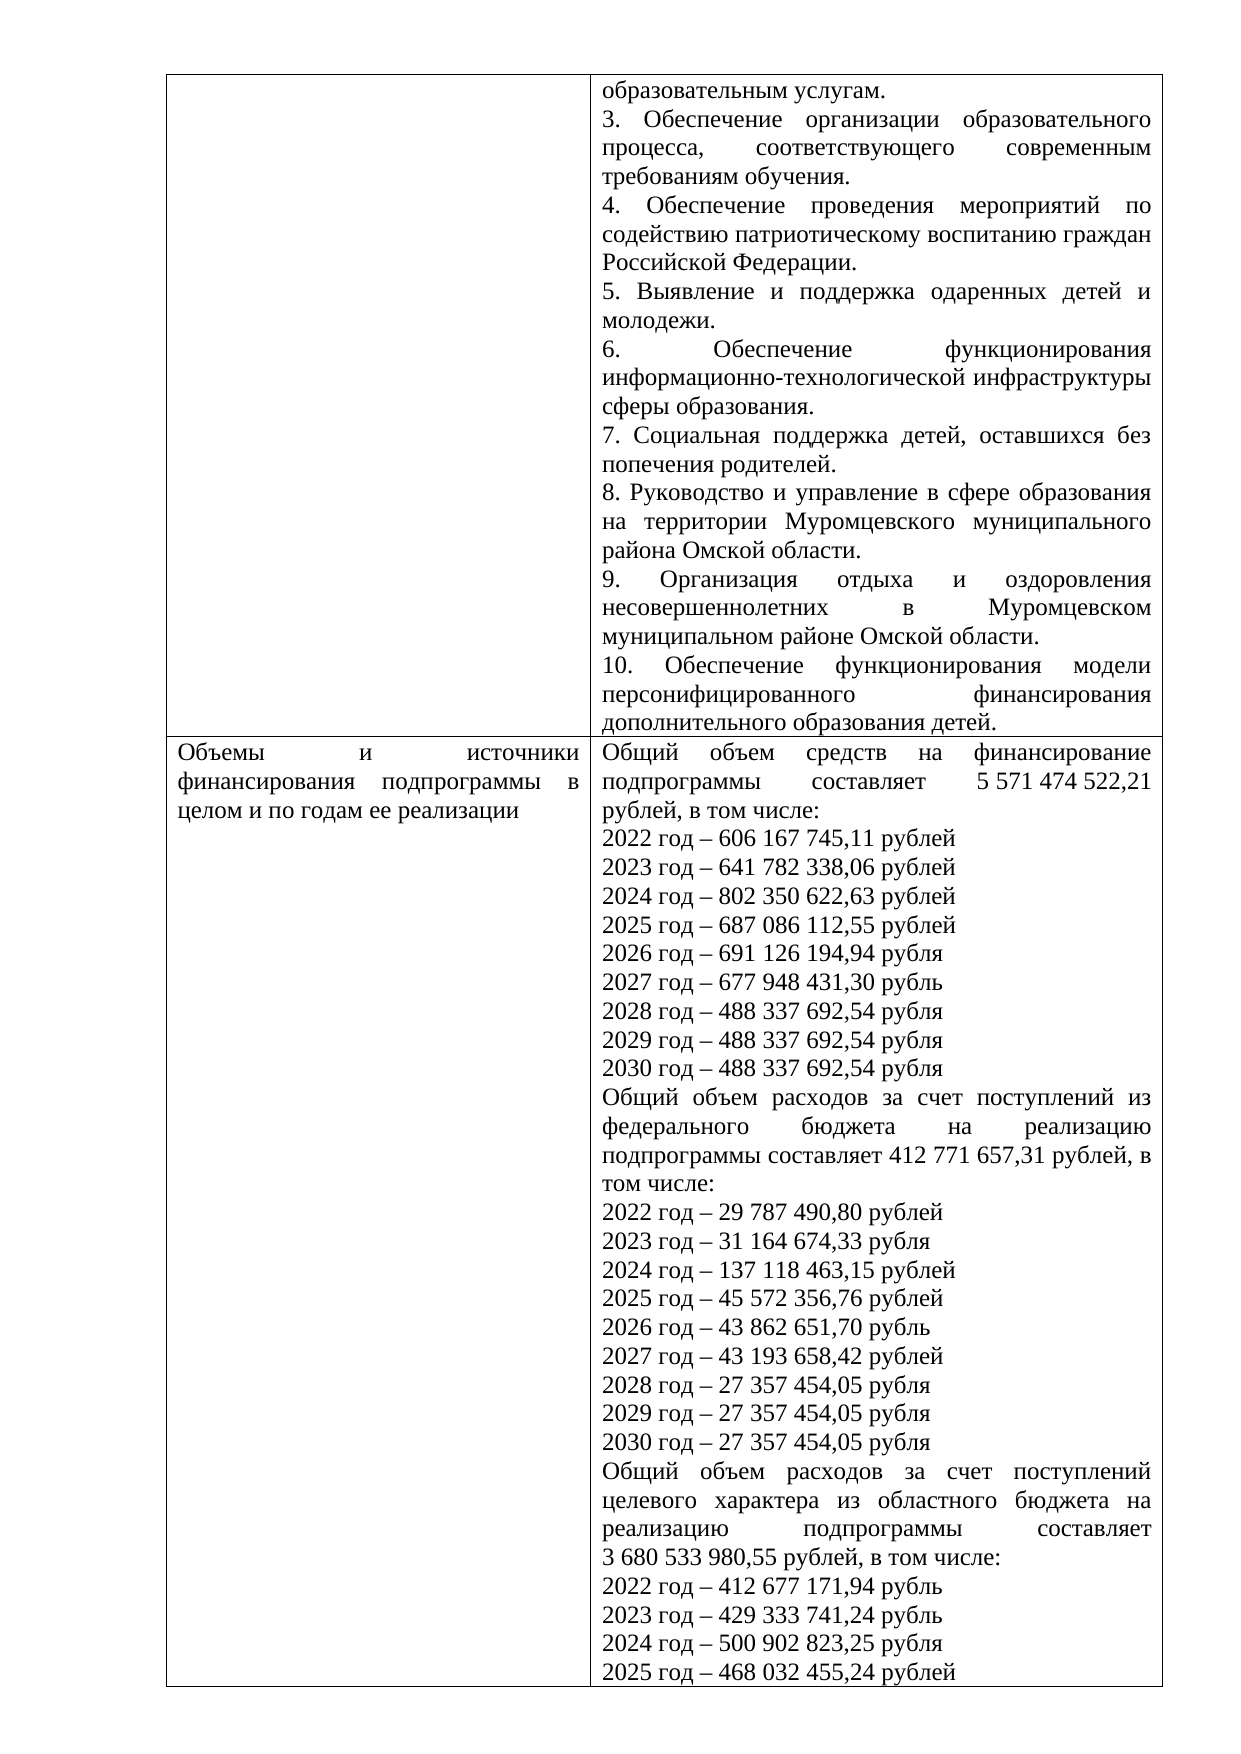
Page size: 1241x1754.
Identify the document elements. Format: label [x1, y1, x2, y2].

table_cell [167, 75, 590, 736]
table_cell [167, 737, 590, 1686]
table_cell [591, 737, 1162, 1686]
table_cell [591, 75, 1162, 736]
